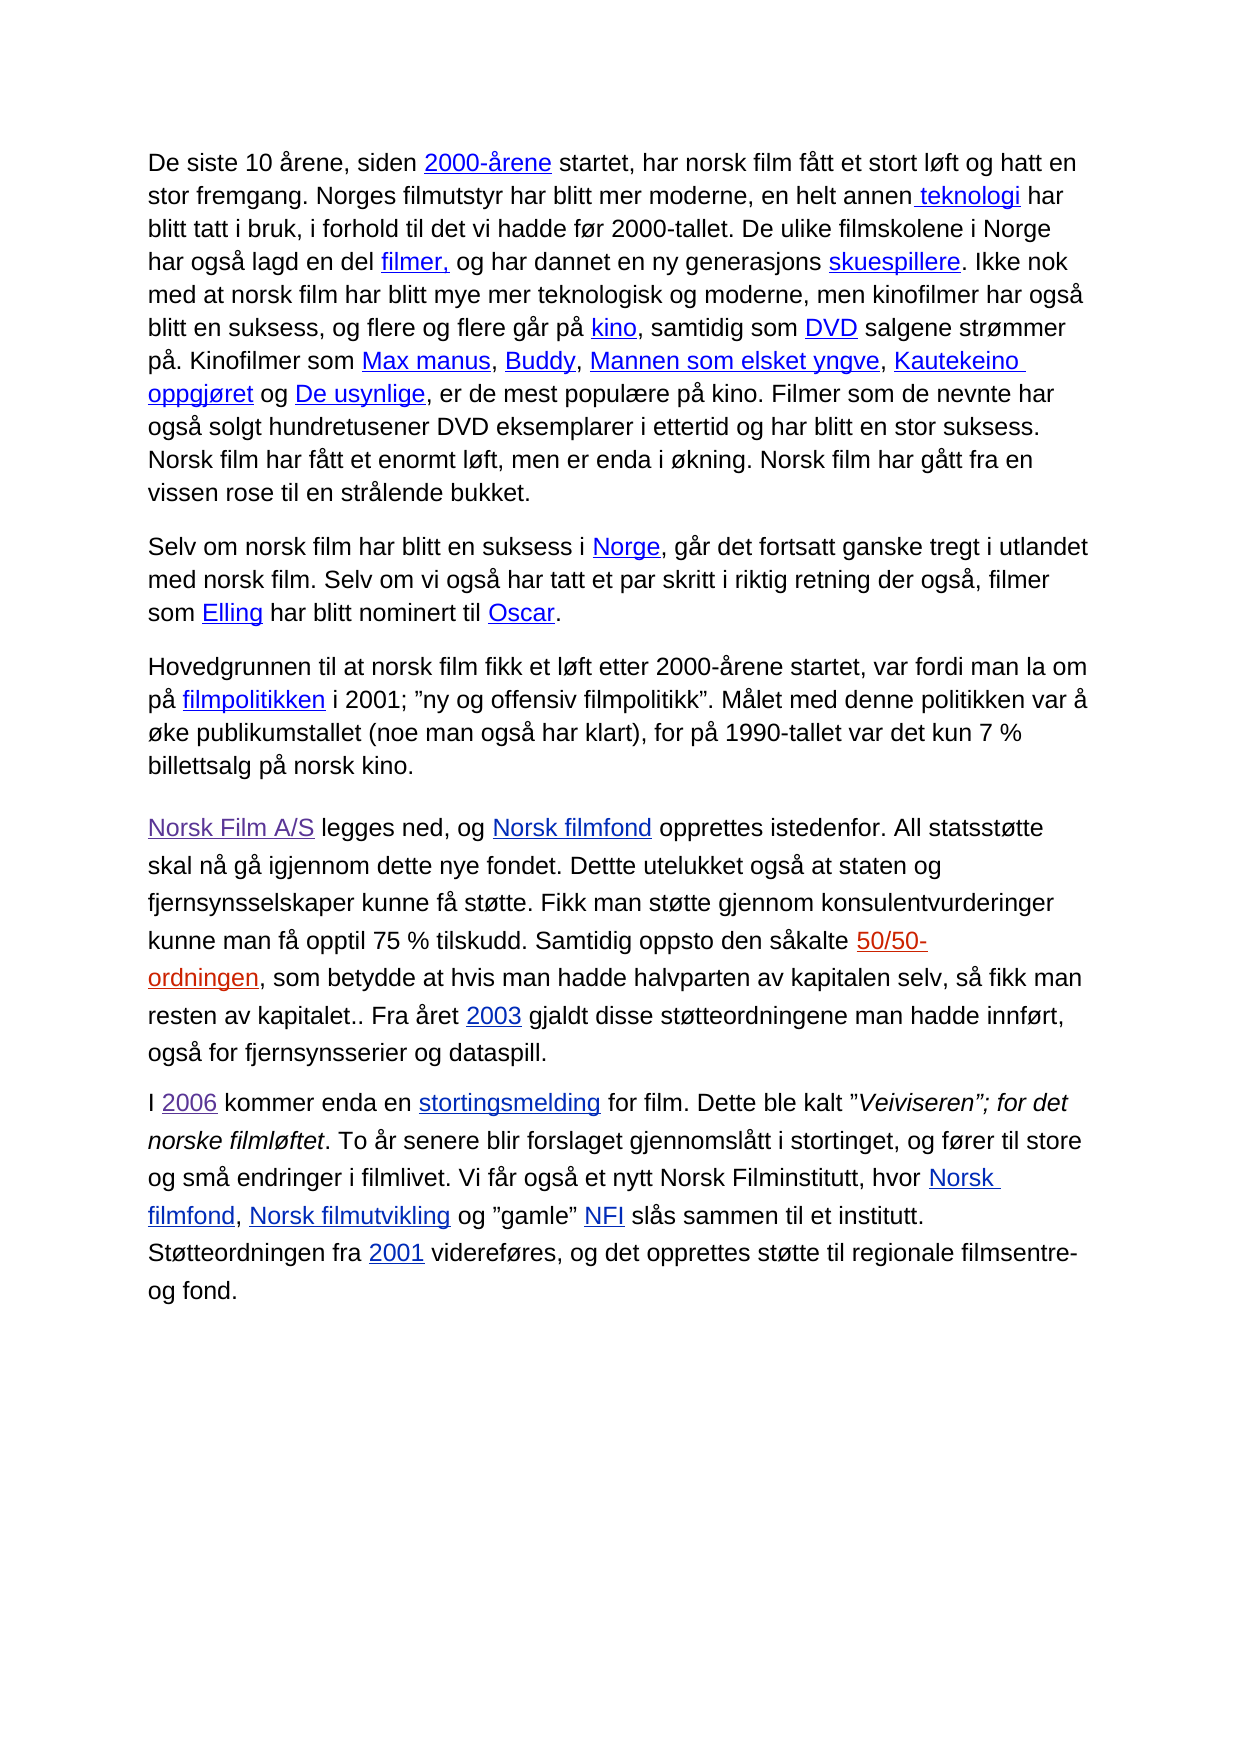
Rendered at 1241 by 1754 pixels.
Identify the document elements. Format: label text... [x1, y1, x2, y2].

text Hovedgrunnen til at norsk film fikk et løft etter 2000-årene startet, var fordi man la om på filmpolitikken i 2001; ”ny og offensiv filmpolitikk”. Målet med denne politikken var å øke publikumstallet (noe man også har klart), for på 1990-tallet var det kun 7 % billettsalg på norsk kino. [148, 652, 1093, 779]
text De siste 10 årene, siden 2000-årene startet, har norsk film fått et stort løft og hatt en stor fremgang. Norges filmutstyr har blitt mer moderne, en helt annen teknologi har blitt tatt i bruk, i forhold til det vi hadde før 2000-tallet. De ulike filmskolene i Norge har også lagd en del filmer, og har dannet en ny generasjons skuespillere. Ikke nok med at norsk film har blitt mye mer teknologisk og moderne, men kinofilmer har også blitt en suksess, og flere og flere går på kino, samtidig som DVD salgene strømmer på. Kinofilmer som Max manus, Buddy, Mannen som elsket yngve, Kautekeino oppgjøret og De usynlige, er de mest populære på kino. Filmer som de nevnte har også solgt hundretusener DVD eksemplarer i ettertid og har blitt en stor suksess. Norsk film har fått et enormt løft, men er enda i økning. Norsk film har gått fra en vissen rose til en strålende bukket. [148, 148, 1093, 507]
text I 2006 kommer enda en stortingsmelding for film. Dette ble kalt ”Veiviseren”; for det norske filmløftet. To år senere blir forslaget gjennomslått i stortinget, og fører til store og små endringer i filmlivet. Vi får også et nytt Norsk Filminstitutt, hvor Norsk filmfond, Norsk filmutvikling og ”gamle” NFI slås sammen til et institutt. Støtteordningen fra 2001 videreføres, og det opprettes støtte til regionale filmsentre- og fond. [148, 1079, 1093, 1304]
text Norsk Film A/S legges ned, og Norsk filmfond opprettes istedenfor. All statsstøtte skal nå gå igjennom dette nye fondet. Dettte utelukket også at staten og fjernsynsselskaper kunne få støtte. Fikk man støtte gjennom konsulentvurderinger kunne man få opptil 75 % tilskudd. Samtidig oppsto den såkalte 50/50-ordningen, som betydde at hvis man hadde halvparten av kapitalen selv, så fikk man resten av kapitalet.. Fra året 2003 gjaldt disse støtteordningene man hadde innført, også for fjernsynsserier og dataspill. [148, 804, 1093, 1067]
text Selv om norsk film har blitt en suksess i Norge, går det fortsatt ganske tregt i utlandet med norsk film. Selv om vi også har tatt et par skritt i riktig retning der også, filmer som Elling har blitt nominert til Oscar. [148, 532, 1093, 626]
